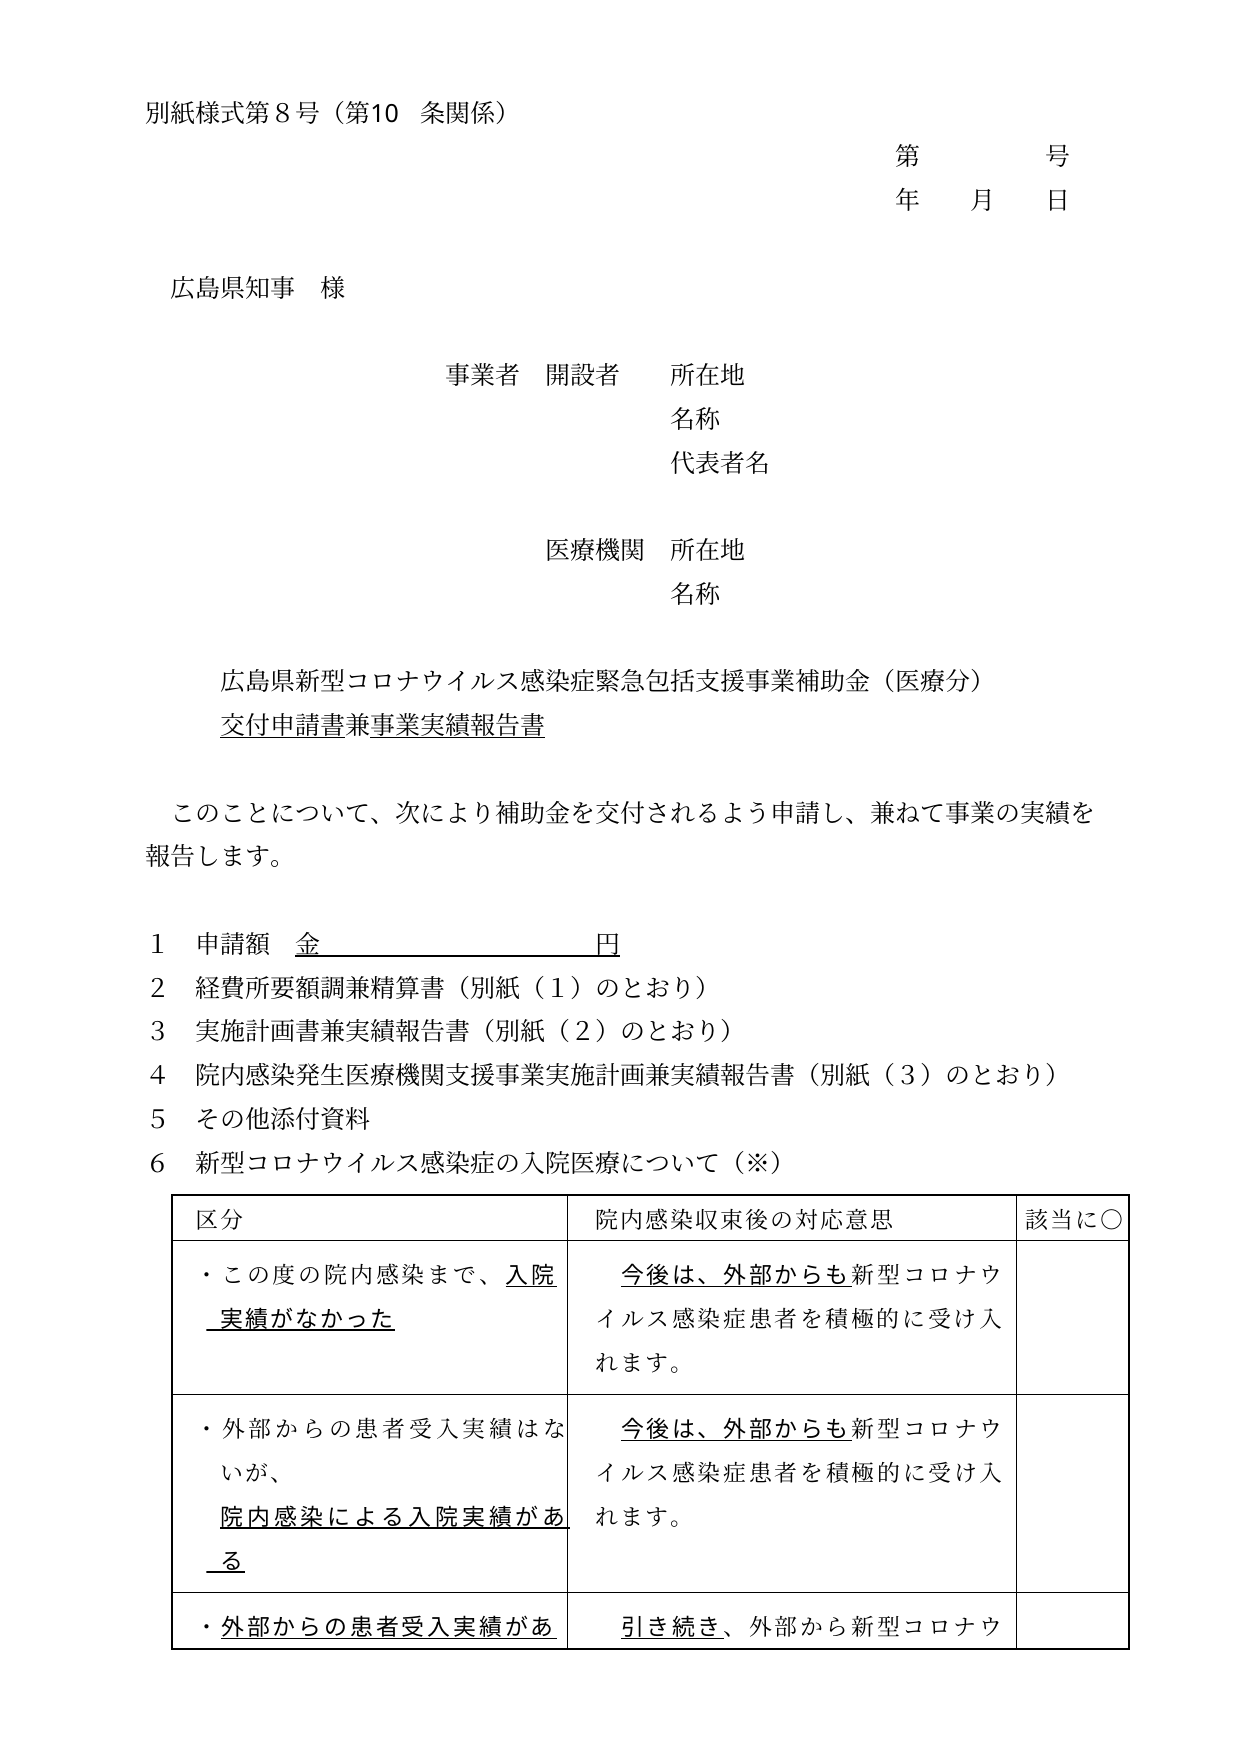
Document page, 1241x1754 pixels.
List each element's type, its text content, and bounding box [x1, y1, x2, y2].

text 第 号 [145, 133, 1070, 177]
text ２ 経費所要額調兼精算書（別紙（１）のとおり） [145, 964, 1095, 1008]
text 名称 [421, 571, 1095, 614]
text 広島県知事 様 [145, 264, 1095, 308]
table_header 該当に○ [1017, 1196, 1128, 1240]
text ６ 新型コロナウイルス感染症の入院医療について（※） [145, 1139, 1095, 1183]
text このことについて、次により補助金を交付されるよう申請し、兼ねて事業の実績を報告します。 [145, 789, 1095, 877]
text 交付申請書兼事業実績報告書 [145, 702, 1095, 746]
table_header 院内感染収束後の対応意思 [568, 1196, 1016, 1240]
text 名称 [421, 396, 1095, 439]
text ４ 院内感染発生医療機関支援事業実施計画兼実績報告書（別紙（３）のとおり） [145, 1052, 1095, 1096]
text 事業者 開設者 所在地 [421, 352, 1095, 396]
text 医療機関 所在地 [421, 527, 1095, 571]
text 年 月 日 [145, 177, 1070, 221]
text 代表者名 [421, 439, 1095, 483]
text 別紙様式第８号（第10条関係） [145, 89, 1095, 133]
table_cell [1017, 1593, 1128, 1648]
table_cell 今後は、外部からも新型コロナウイルス感染症患者を積極的に受け入れます。 [568, 1395, 1016, 1592]
text 広島県新型コロナウイルス感染症緊急包括支援事業補助金（医療分） [145, 658, 1095, 702]
table_header 区分 [173, 1196, 567, 1240]
text １ 申請額 金 円 [145, 921, 1095, 964]
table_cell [568, 1593, 1016, 1648]
table_cell 今後は、外部からも新型コロナウイルス感染症患者を積極的に受け入れます。 [568, 1241, 1016, 1394]
text ３ 実施計画書兼実績報告書（別紙（２）のとおり） [145, 1008, 1095, 1052]
table_cell ・外部からの患者受入実績はないが、 院内感染による入院実績がある [173, 1395, 567, 1592]
text ５ その他添付資料 [145, 1096, 1095, 1139]
table_cell [1017, 1241, 1128, 1394]
table_cell [1017, 1395, 1128, 1592]
table_cell ・この度の院内感染まで、入院実績がなかった [173, 1241, 567, 1394]
table_cell ・外部からの患者受入実績がある [173, 1593, 567, 1648]
